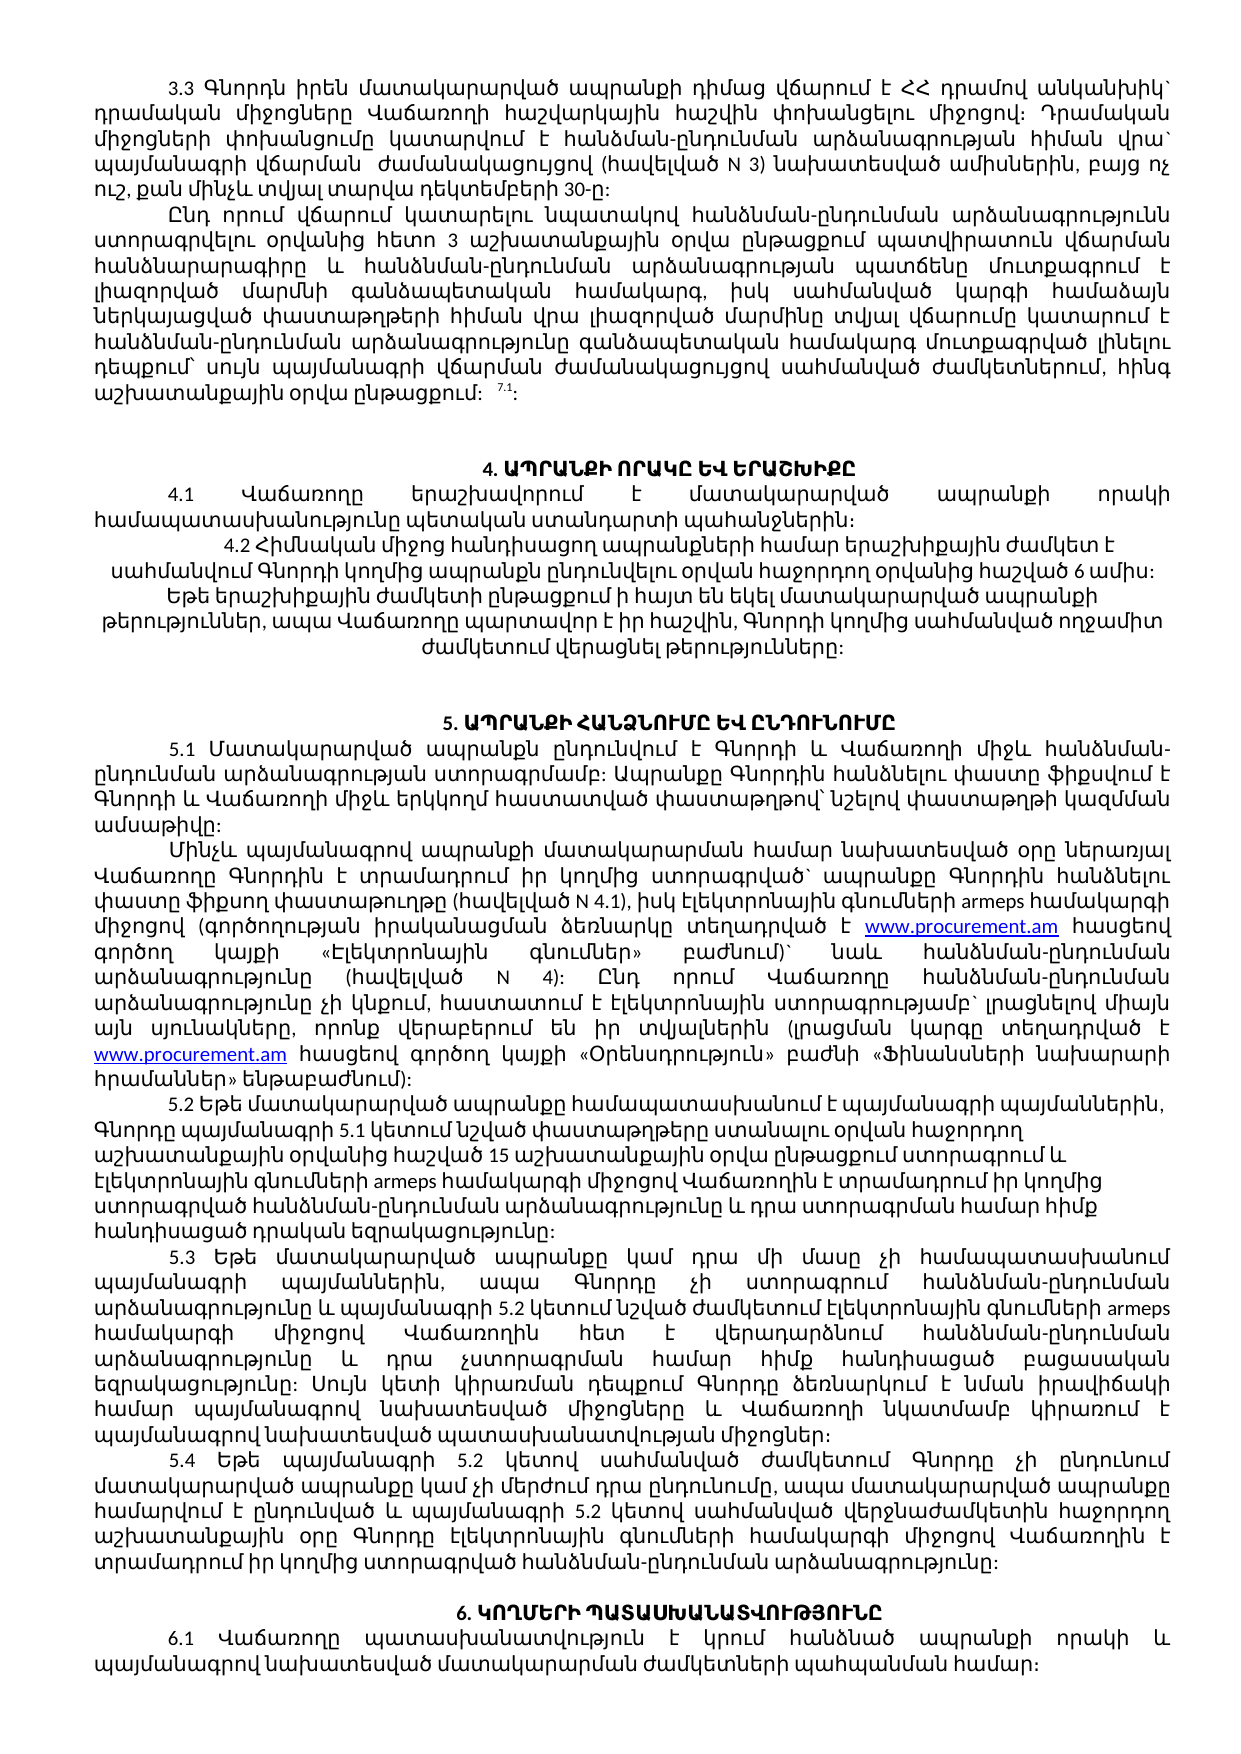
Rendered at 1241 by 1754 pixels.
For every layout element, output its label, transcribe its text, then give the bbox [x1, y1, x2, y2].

text 4. ԱՊՐԱՆՔԻ ՈՐԱԿԸ ԵՎ ԵՐԱՇԽԻՔԸ [94, 456, 1171, 482]
text Մինչև պայմանագրով ապրանքի մատակարարման համար նախատեսված օրը ներառյալ Վաճառողը Գնորդին է տրամադրում իր կողմից ստորագրված` ապրանքը Գնորդին հանձնելու փաստը ֆիքսող փաստաթուղթը (հավելված N 4.1), իսկ էլեկտրոնային գնումների armeps համակարգի միջոցով (գործողության իրականացման ձեռնարկը տեղադրված է www.procurement.am հասցեով գործող կայքի «Էլեկտրոնային գնումներ» բաժնում)` նաև հանձնման-ընդունման արձանագրությունը (հավելված N 4): Ընդ որում Վաճառողը հանձնման-ընդունման արձանագրությունը չի կնքում, հաստատում է էլեկտրոնային ստորագրությամբ` լրացնելով միայն այն սյունակները, որոնք վերաբերում են իր տվյալներին (լրացման կարգը տեղադրված է www.procurement.am հասցեով գործող կայքի «Օրենսդրություն» բաժնի «Ֆինանսների նախարարի հրամաններ» ենթաբաժնում): [94, 837, 1171, 1092]
text 5.1 Մատակարարված ապրանքն ընդունվում է Գնորդի և Վաճառողի միջև հանձնման-ընդունման արձանագրության ստորագրմամբ: Ապրանքը Գնորդին հանձնելու փաստը ֆիքսվում է Գնորդի և Վաճառողի միջև երկկողմ հաստատված փաստաթղթով՝ նշելով փաստաթղթի կազմման ամսաթիվը: [94, 736, 1171, 837]
text 6. ԿՈՂՄԵՐԻ ՊԱՏԱՍԽԱՆԱՏՎՈՒԹՅՈՒՆԸ [94, 1600, 1171, 1625]
text 5.3 Եթե մատակարարված ապրանքը կամ դրա մի մասը չի համապատասխանում պայմանագրի պայմաններին, ապա Գնորդը չի ստորագրում հանձնման-ընդունման արձանագրությունը և պայմանագրի 5.2 կետում նշված ժամկետում էլեկտրոնային գնումների armeps համակարգի միջոցով Վաճառողին հետ է վերադարձնում հանձնման-ընդունման արձանագրությունը և դրա չստորագրման համար հիմք հանդիսացած բացասական եզրակացությունը: Սույն կետի կիրառման դեպքում Գնորդը ձեռնարկում է նման իրավիճակի համար պայմանագրով նախատեսված միջոցները և Վաճառողի նկատմամբ կիրառում է պայմանագրով նախատեսված պատասխանատվության միջոցներ։ [94, 1244, 1171, 1447]
text 5.4 Եթե պայմանագրի 5.2 կետով սահմանված ժամկետում Գնորդը չի ընդունում մատակարարված ապրանքը կամ չի մերժում դրա ընդունումը, ապա մատակարարված ապրանքը համարվում է ընդունված և պայմանագրի 5.2 կետով սահմանված վերջնաժամկետին հաջորդող աշխատանքային օրը Գնորդը էլեկտրոնային գնումների համակարգի միջոցով Վաճառողին է տրամադրում իր կողմից ստորագրված հանձնման-ընդունման արձանագրությունը: [94, 1447, 1171, 1574]
text 3.3 Գնորդն իրեն մատակարարված ապրանքի դիմաց վճարում է ՀՀ դրամով անկանխիկ` դրամական միջոցները Վաճառողի հաշվարկային հաշվին փոխանցելու միջոցով։ Դրամական միջոցների փոխանցումը կատարվում է հանձման-ընդունման արձանագրության հիման վրա` պայմանագրի վճարման ժամանակացույցով (հավելված N 3) նախատեսված ամիսներին, բայց ոչ ուշ, քան մինչև տվյալ տարվա դեկտեմբերի 30-ը: [94, 75, 1171, 202]
text 4.1 Վաճառողը երաշխավորում է մատակարարված ապրանքի որակի համապատասխանությունը պետական ստանդարտի պահանջներին։ [94, 482, 1171, 532]
text 5. ԱՊՐԱՆՔԻ ՀԱՆՁՆՈՒՄԸ ԵՎ ԸՆԴՈՒՆՈՒՄԸ [94, 710, 1171, 736]
text 4.2 Հիմնական միջոց հանդիսացող ապրանքների համար երաշխիքային ժամկետ է սահմանվում Գնորդի կողմից ապրանքն ընդունվելու օրվան հաջորդող օրվանից հաշված 6 ամիս: Եթե երաշխիքային ժամկետի ընթացքում ի հայտ են եկել մատակարարված ապրանքի թերություններ, ապա Վաճառողը պարտավոր է իր հաշվին, Գնորդի կողմից սահմանված ողջամիտ ժամկետում վերացնել թերությունները: [94, 532, 1171, 659]
text 6.1 Վաճառողը պատասխանատվություն է կրում հանձնած ապրանքի որակի և պայմանագրով նախատեսված մատակարարման ժամկետների պահպանման համար։ [94, 1625, 1171, 1676]
text 5.2 Եթե մատակարարված ապրանքը համապատասխանում է պայմանագրի պայմաններին, Գնորդը պայմանագրի 5.1 կետում նշված փաստաթղթերը ստանալու օրվան հաջորդող աշխատանքային օրվանից հաշված 15 աշխատանքային օրվա ընթացքում ստորագրում և էլեկտրոնային գնումների armeps համակարգի միջոցով Վաճառողին է տրամադրում իր կողմից ստորագրված հանձնման-ընդունման արձանագրությունը և դրա ստորագրման համար հիմք հանդիսացած դրական եզրակացությունը: [94, 1092, 1171, 1244]
